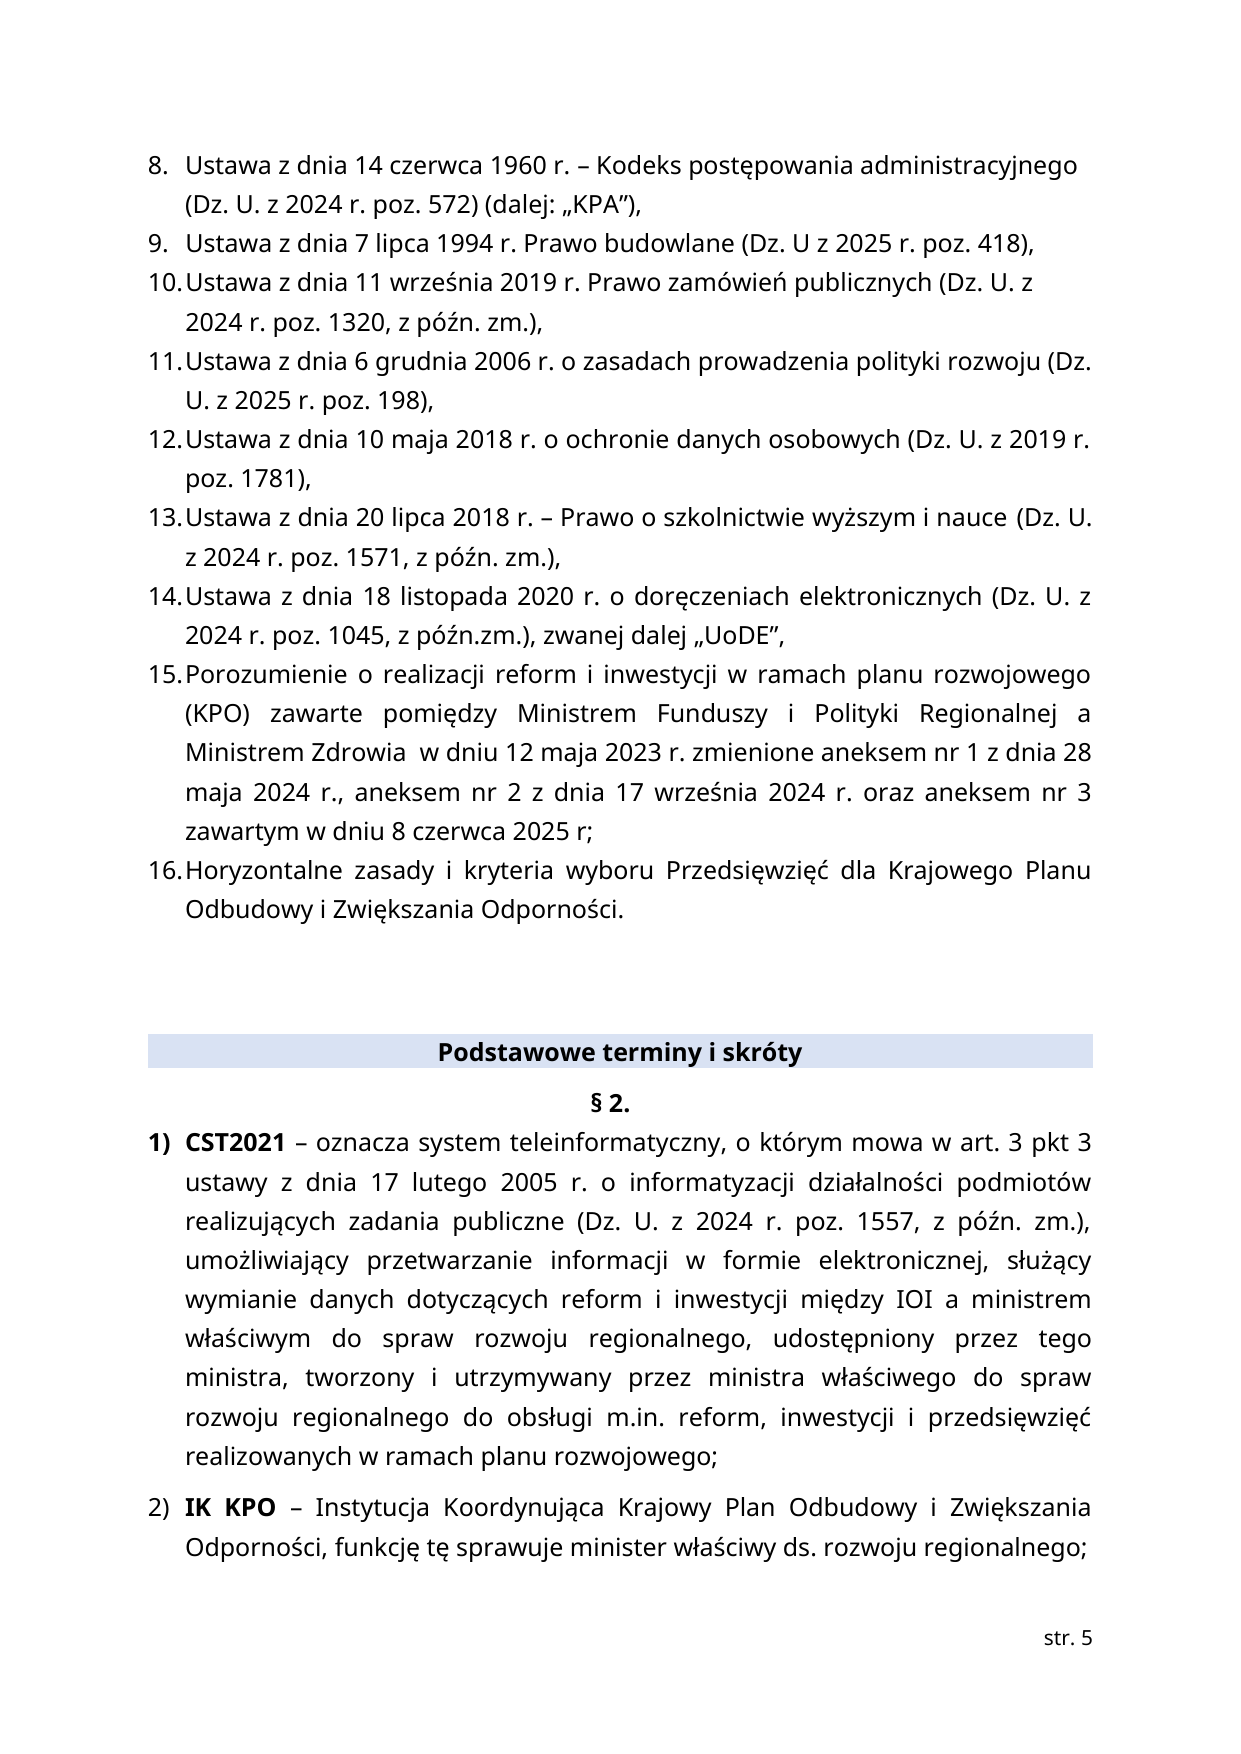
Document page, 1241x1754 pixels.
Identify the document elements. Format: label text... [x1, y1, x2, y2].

list Ustawa z dnia 14 czerwca 1960 r. – Kodeks postępowania administracyjnego (Dz. U. z 2024 r. poz. 572) (dalej: „KPA”), [148, 148, 1093, 221]
list CST2021 – oznacza system teleinformatyczny, o którym mowa w art. 3 pkt 3 ustawy z dnia 17 lutego 2005 r. o informatyzacji działalności podmiotów realizujących zadania publiczne (Dz. U. z 2024 r. poz. 1557, z późn. zm.), umożliwiający przetwarzanie informacji w formie elektronicznej, służący wymianie danych dotyczących reform i inwestycji między IOI a ministrem właściwym do spraw rozwoju regionalnego, udostępniony przez tego ministra, tworzony i utrzymywany przez ministra właściwego do spraw rozwoju regionalnego do obsługi m.in. reform, inwestycji i przedsięwzięć realizowanych w ramach planu rozwojowego; [148, 1125, 1093, 1472]
list Ustawa z dnia 11 września 2019 r. Prawo zamówień publicznych (Dz. U. z 2024 r. poz. 1320, z późn. zm.), [148, 265, 1093, 338]
list IK KPO – Instytucja Koordynująca Krajowy Plan Odbudowy i Zwiększania Odporności, funkcję tę sprawuje minister właściwy ds. rozwoju regionalnego; [148, 1490, 1093, 1563]
subtitle Podstawowe terminy i skróty [148, 1034, 1093, 1068]
list Porozumienie o realizacji reform i inwestycji w ramach planu rozwojowego (KPO) zawarte pomiędzy Ministrem Funduszy i Polityki Regionalnej a Ministrem Zdrowia w dniu 12 maja 2023 r. zmienione aneksem nr 1 z dnia 28 maja 2024 r., aneksem nr 2 z dnia 17 września 2024 r. oraz aneksem nr 3 zawartym w dniu 8 czerwca 2025 r; [148, 657, 1093, 847]
text § 2. [148, 1086, 1093, 1120]
list Ustawa z dnia 10 maja 2018 r. o ochronie danych osobowych (Dz. U. z 2019 r. poz. 1781), [148, 422, 1093, 495]
list Ustawa z dnia 7 lipca 1994 r. Prawo budowlane (Dz. U z 2025 r. poz. 418), [148, 226, 1093, 260]
list Ustawa z dnia 6 grudnia 2006 r. o zasadach prowadzenia polityki rozwoju (Dz. U. z 2025 r. poz. 198), [148, 343, 1093, 417]
list Ustawa z dnia 18 listopada 2020 r. o doręczeniach elektronicznych (Dz. U. z 2024 r. poz. 1045, z późn.zm.), zwanej dalej „UoDE”, [148, 578, 1093, 652]
list Ustawa z dnia 20 lipca 2018 r. – Prawo o szkolnictwie wyższym i nauce (Dz. U. z 2024 r. poz. 1571, z późn. zm.), [148, 500, 1093, 573]
list Horyzontalne zasady i kryteria wyboru Przedsięwzięć dla Krajowego Planu Odbudowy i Zwiększania Odporności. [148, 853, 1093, 926]
